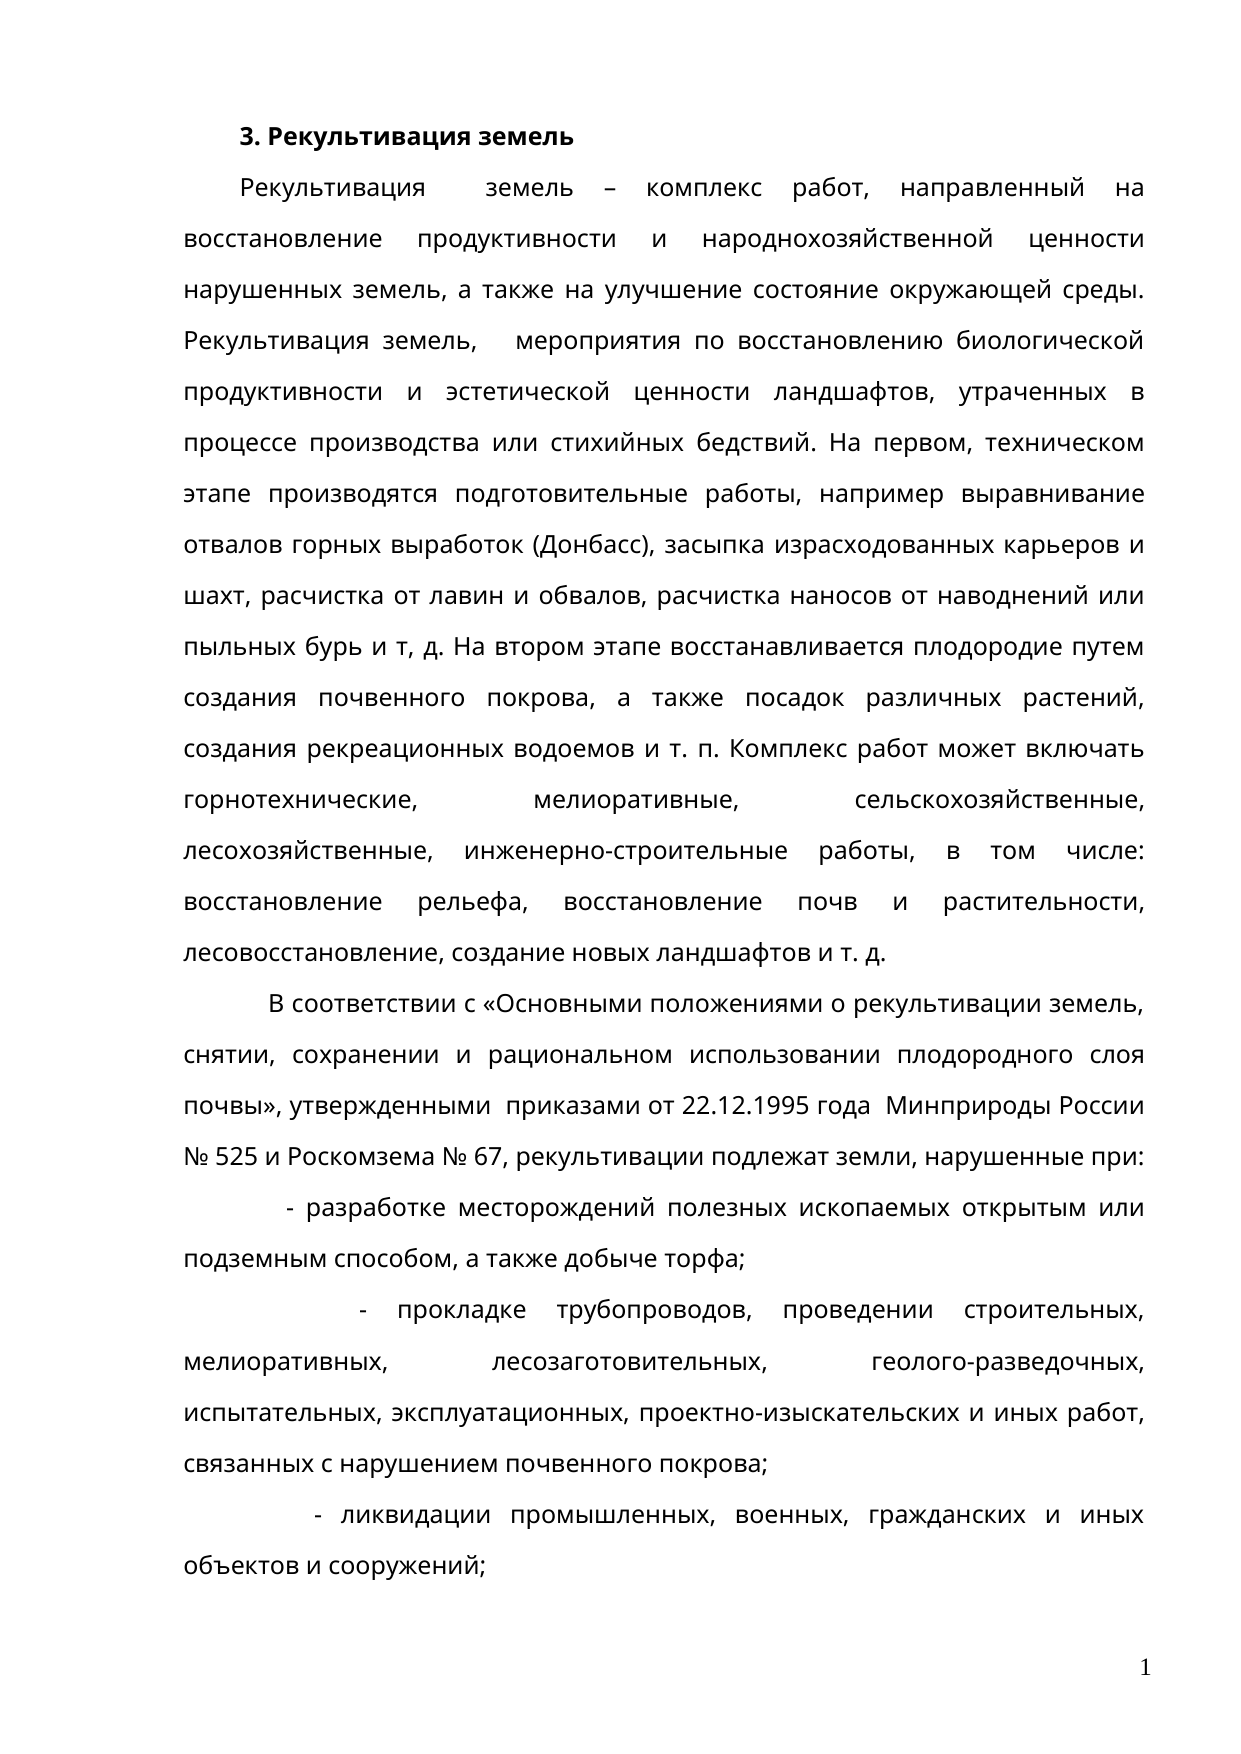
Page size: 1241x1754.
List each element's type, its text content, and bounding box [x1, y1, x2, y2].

text - прокладке трубопроводов, проведении строительных, мелиоративных, лесозаготовительных, геолого-разведочных, испытательных, эксплуатационных, проектно-изыскательских и иных работ, связанных с нарушением почвенного покрова; [183, 1292, 1146, 1479]
text 3. Рекультивация земель [183, 118, 1146, 152]
text В соответствии с «Основными положениями о рекультивации земель, снятии, сохранении и рациональном использовании плодородного слоя почвы», утвержденными приказами от 22.12.1995 года Минприроды России № 525 и Роскомзема № 67, рекультивации подлежат земли, нарушенные при: [183, 986, 1146, 1173]
text Рекультивация земель – комплекс работ, направленный на восстановление продуктивности и народнохозяйственной ценности нарушенных земель, а также на улучшение состояние окружающей среды. Рекультивация земель, мероприятия по восстановлению биологической продуктивности и эстетической ценности ландшафтов, утраченных в процессе производства или стихийных бедствий. На первом, техническом этапе производятся подготовительные работы, например выравнивание отвалов горных выработок (Донбасс), засыпка израсходованных карьеров и шахт, расчистка от лавин и обвалов, расчистка наносов от наводнений или пыльных бурь и т, д. На втором этапе восстанавливается плодородие путем создания почвенного покрова, а также посадок различных растений, создания рекреационных водоемов и т. п. Комплекс работ может включать горнотехнические, мелиоративные, сельскохозяйственные, лесохозяйственные, инженерно-строительные работы, в том числе: восстановление рельефа, восстановление почв и растительности, лесовосстановление, создание новых ландшафтов и т. д. [183, 169, 1146, 969]
text - ликвидации промышленных, военных, гражданских и иных объектов и сооружений; [183, 1496, 1146, 1581]
text - разработке месторождений полезных ископаемых открытым или подземным способом, а также добыче торфа; [183, 1190, 1146, 1275]
